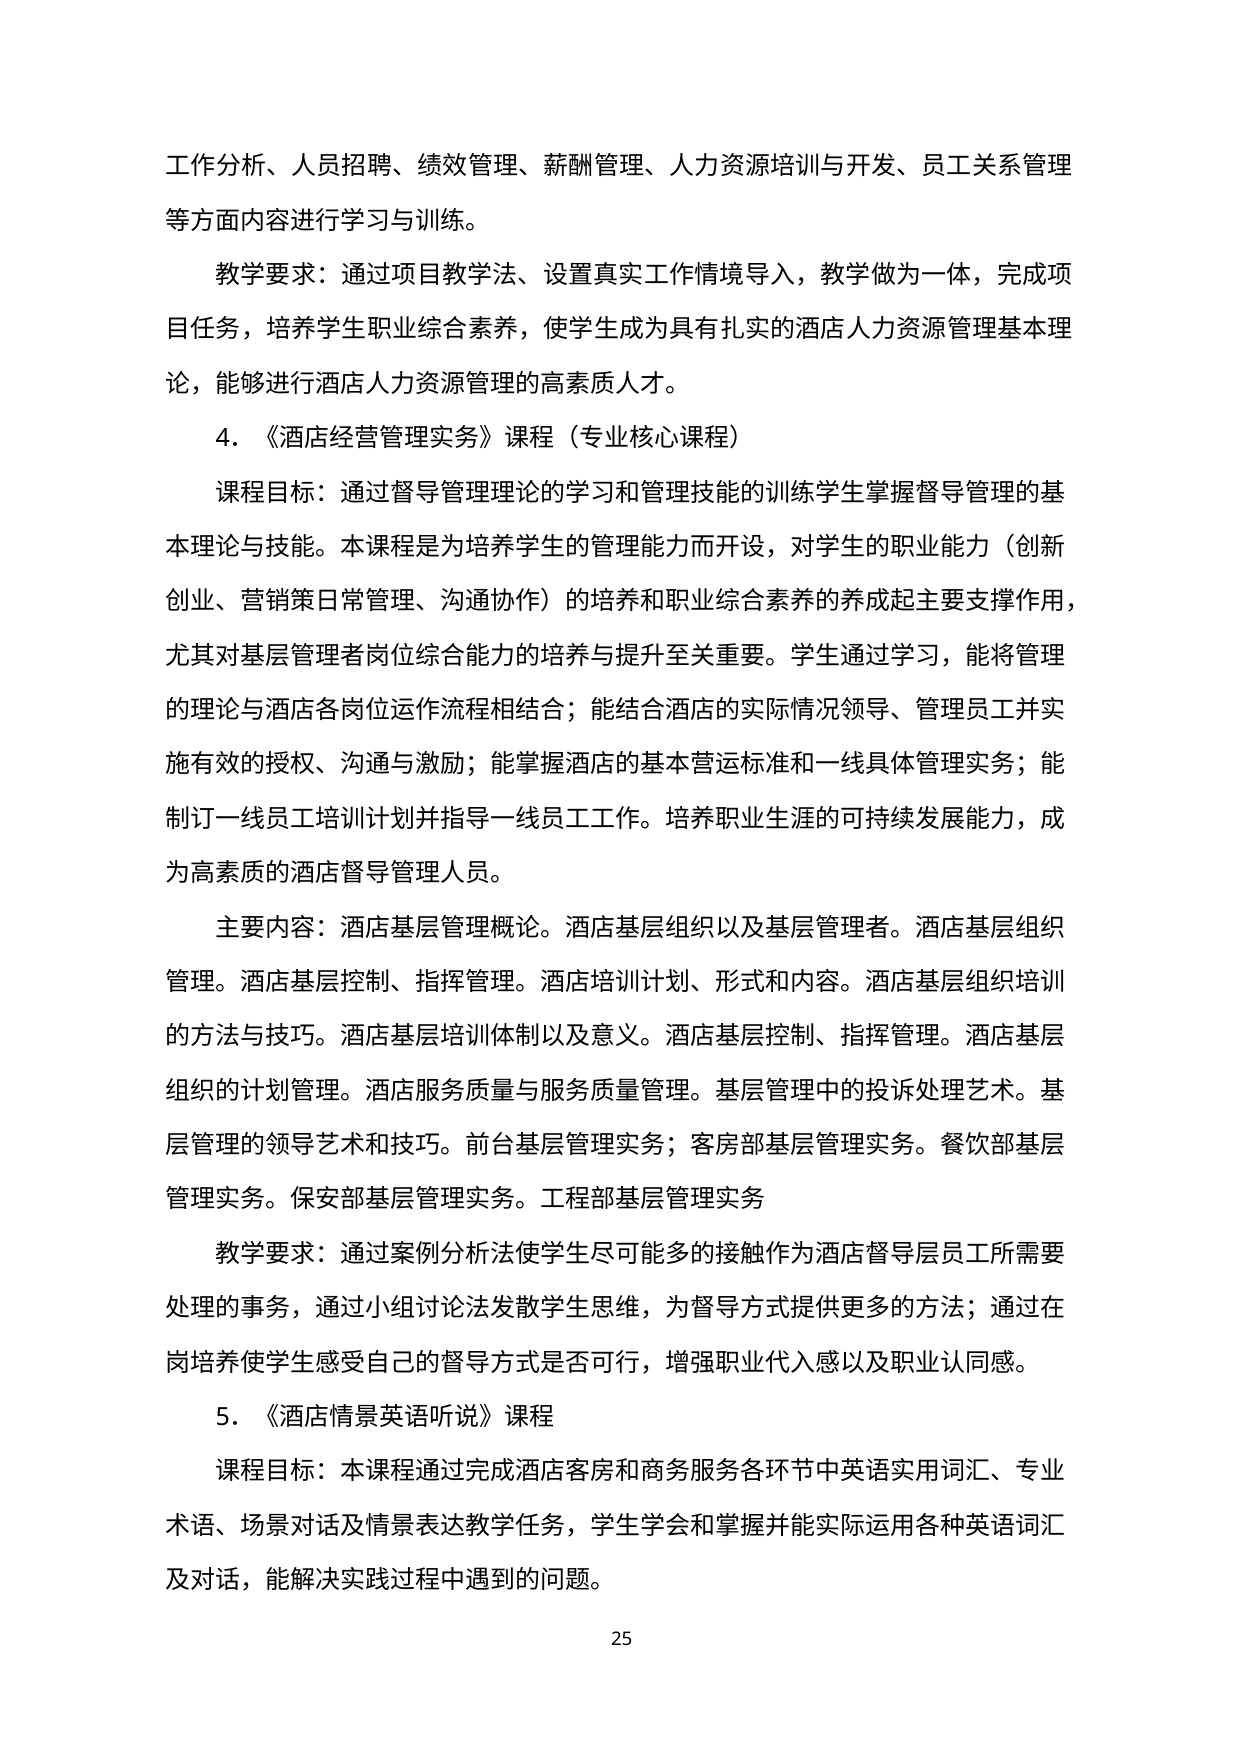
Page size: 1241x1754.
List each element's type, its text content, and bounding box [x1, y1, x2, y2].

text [165, 146, 1075, 236]
text 课程目标：本课程通过完成酒店客房和商务服务各环节中英语实用词汇、专业术语、场景对话及情景表达教学任务，学生学会和掌握并能实际运用各种英语词汇及对话，能解决实践过程中遇到的问题。 [165, 1451, 1075, 1596]
text 教学要求：通过项目教学法、设置真实工作情境导入，教学做为一体，完成项目任务，培养学生职业综合素养，使学生成为具有扎实的酒店人力资源管理基本理论，能够进行酒店人力资源管理的高素质人才。 [165, 254, 1075, 399]
text 4．《酒店经营管理实务》课程（专业核心课程） [165, 418, 1075, 454]
text 主要内容：酒店基层管理概论。酒店基层组织以及基层管理者。酒店基层组织管理。酒店基层控制、指挥管理。酒店培训计划、形式和内容。酒店基层组织培训的方法与技巧。酒店基层培训体制以及意义。酒店基层控制、指挥管理。酒店基层组织的计划管理。酒店服务质量与服务质量管理。基层管理中的投诉处理艺术。基层管理的领导艺术和技巧。前台基层管理实务；客房部基层管理实务。餐饮部基层管理实务。保安部基层管理实务。工程部基层管理实务 [165, 907, 1075, 1215]
text 5．《酒店情景英语听说》课程 [165, 1396, 1075, 1433]
text 课程目标：通过督导管理理论的学习和管理技能的训练学生掌握督导管理的基本理论与技能。本课程是为培养学生的管理能力而开设，对学生的职业能力（创新创业、营销策日常管理、沟通协作）的培养和职业综合素养的养成起主要支撑作用，尤其对基层管理者岗位综合能力的培养与提升至关重要。学生通过学习，能将管理的理论与酒店各岗位运作流程相结合；能结合酒店的实际情况领导、管理员工并实施有效的授权、沟通与激励；能掌握酒店的基本营运标准和一线具体管理实务；能制订一线员工培训计划并指导一线员工工作。培养职业生涯的可持续发展能力，成为高素质的酒店督导管理人员。 [165, 472, 1075, 889]
text 教学要求：通过案例分析法使学生尽可能多的接触作为酒店督导层员工所需要处理的事务，通过小组讨论法发散学生思维，为督导方式提供更多的方法；通过在岗培养使学生感受自己的督导方式是否可行，增强职业代入感以及职业认同感。 [165, 1233, 1075, 1378]
